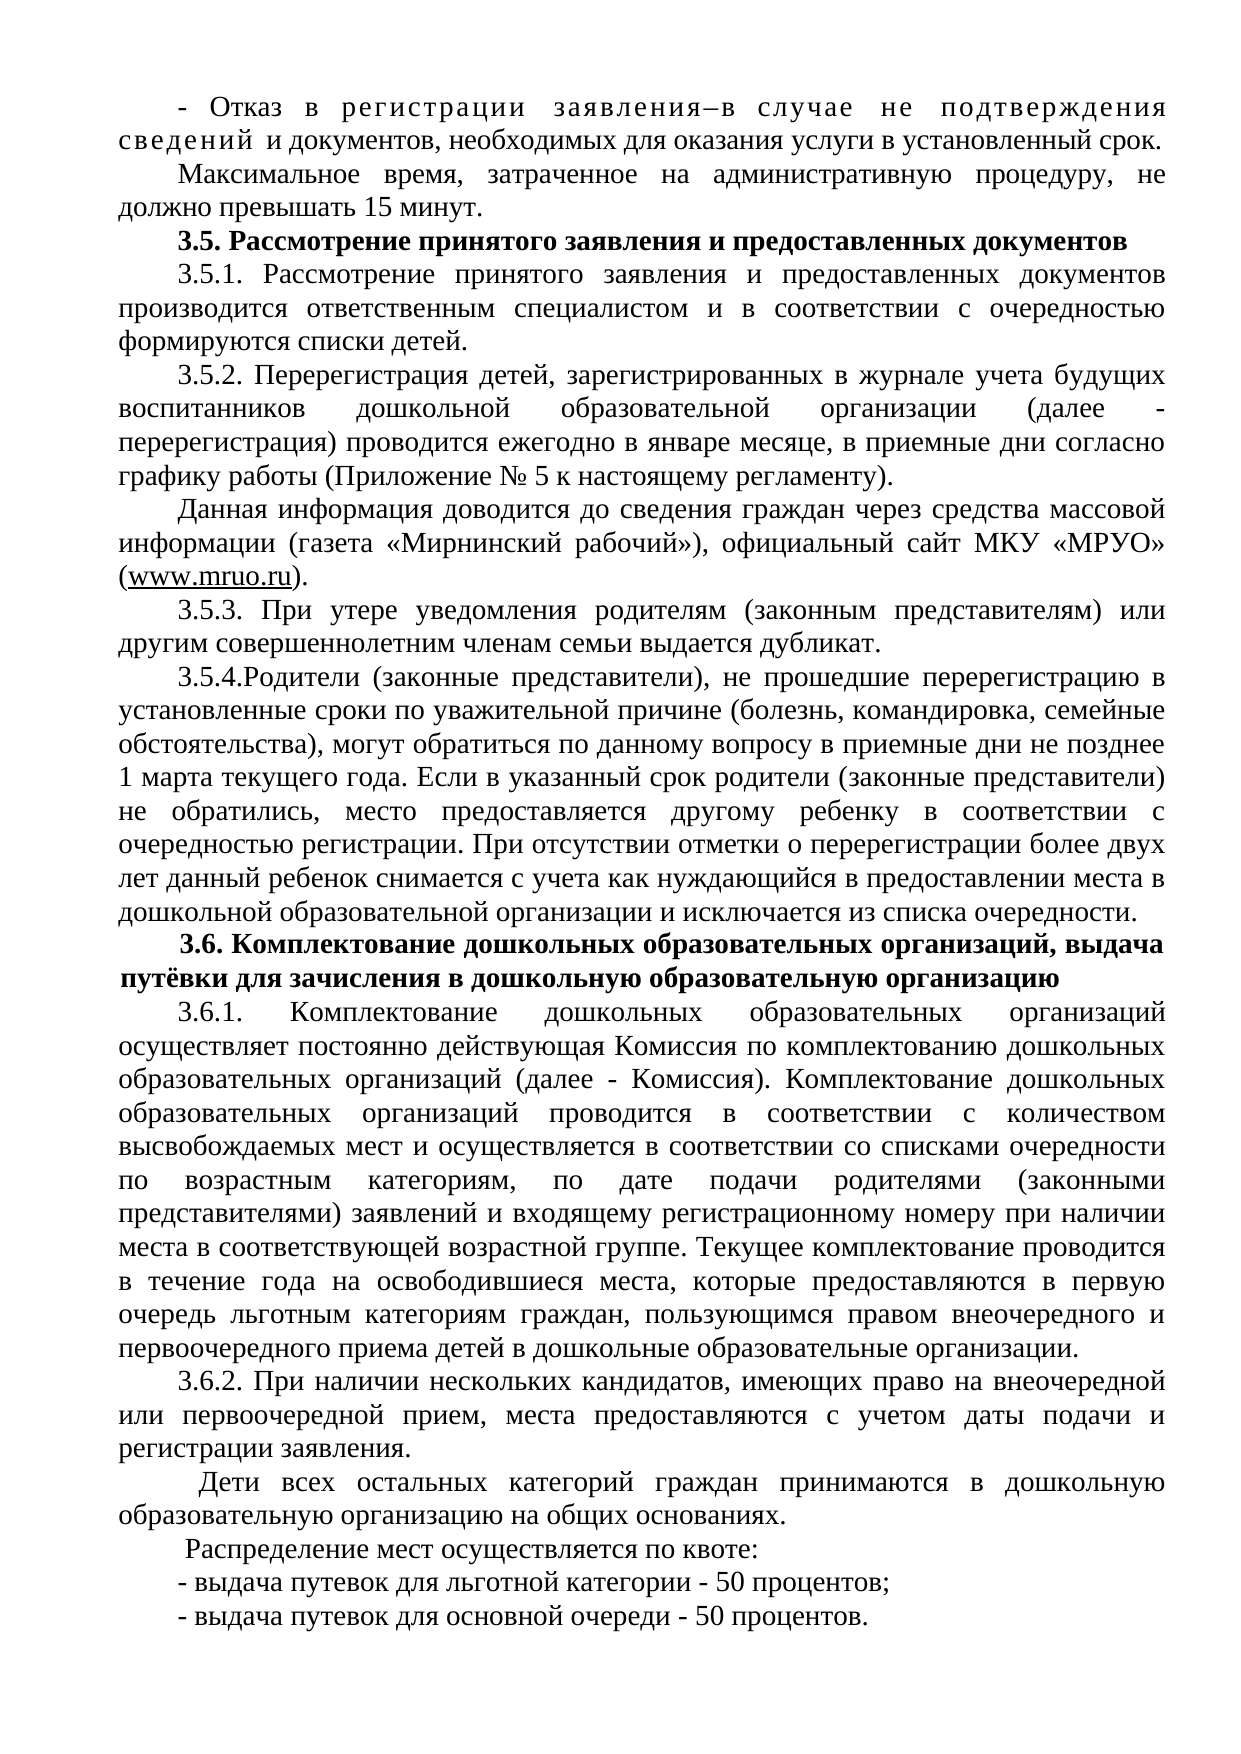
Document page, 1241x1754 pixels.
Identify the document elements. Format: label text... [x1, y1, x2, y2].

text 3.5.1. Рассмотрение принятого заявления и предоставленных документов производится ответственным специалистом и в соответствии с очередностью формируются списки детей. [118, 256, 1166, 357]
text Распределение мест осуществляется по квоте: [118, 1531, 1166, 1564]
list - Отказ в регистрации заявления–в случае не подтверждения сведений и документов, необходимых для оказания услуги в установленный срок. [118, 89, 1166, 156]
text 3.5. Рассмотрение принятого заявления и предоставленных документов [118, 223, 1166, 256]
text - выдача путевок для льготной категории - 50 процентов; [118, 1564, 1166, 1598]
text Данная информация доводится до сведения граждан через средства массовой информации (газета «Мирнинский рабочий»), официальный сайт МКУ «МРУО» (www.mruo.ru). [118, 491, 1166, 592]
text 3.6.1. Комплектование дошкольных образовательных организаций осуществляет постоянно действующая Комиссия по комплектованию дошкольных образовательных организаций (далее - Комиссия). Комплектование дошкольных образовательных организаций проводится в соответствии с количеством высвобождаемых мест и осуществляется в соответствии со списками очередности по возрастным категориям, по дате подачи родителями (законными представителями) заявлений и входящему регистрационному номеру при наличии места в соответствующей возрастной группе. Текущее комплектование проводится в течение года на освободившиеся места, которые предоставляются в первую очередь льготным категориям граждан, пользующимся правом внеочередного и первоочередного приема детей в дошкольные образовательные организации. [118, 994, 1166, 1363]
text 3.5.4.Родители (законные представители), не прошедшие перерегистрацию в установленные сроки по уважительной причине (болезнь, командировка, семейные обстоятельства), могут обратиться по данному вопросу в приемные дни не позднее 1 марта текущего года. Если в указанный срок родители (законные представители) не обратились, место предоставляется другому ребенку в соответствии с очередностью регистрации. При отсутствии отметки о перерегистрации более двух лет данный ребенок снимается с учета как нуждающийся в предоставлении места в дошкольной образовательной организации и исключается из списка очередности. [118, 659, 1166, 927]
text Максимальное время, затраченное на административную процедуру, не должно превышать 15 минут. [118, 156, 1166, 223]
text 3.5.3. При утере уведомления родителям (законным представителям) или другим совершеннолетним членам семьи выдается дубликат. [118, 592, 1166, 659]
text 3.6. Комплектование дошкольных образовательных организаций, выдача путёвки для зачисления в дошкольную образовательную организацию [120, 927, 1164, 994]
text 3.6.2. При наличии нескольких кандидатов, имеющих право на внеочередной или первоочередной прием, места предоставляются с учетом даты подачи и регистрации заявления. [118, 1363, 1166, 1464]
text - выдача путевок для основной очереди - 50 процентов. [118, 1598, 1166, 1632]
text Дети всех остальных категорий граждан принимаются в дошкольную образовательную организацию на общих основаниях. [118, 1464, 1166, 1531]
text 3.5.2. Перерегистрация детей, зарегистрированных в журнале учета будущих воспитанников дошкольной образовательной организации (далее - перерегистрация) проводится ежегодно в январе месяце, в приемные дни согласно графику работы (Приложение № 5 к настоящему регламенту). [118, 357, 1166, 491]
